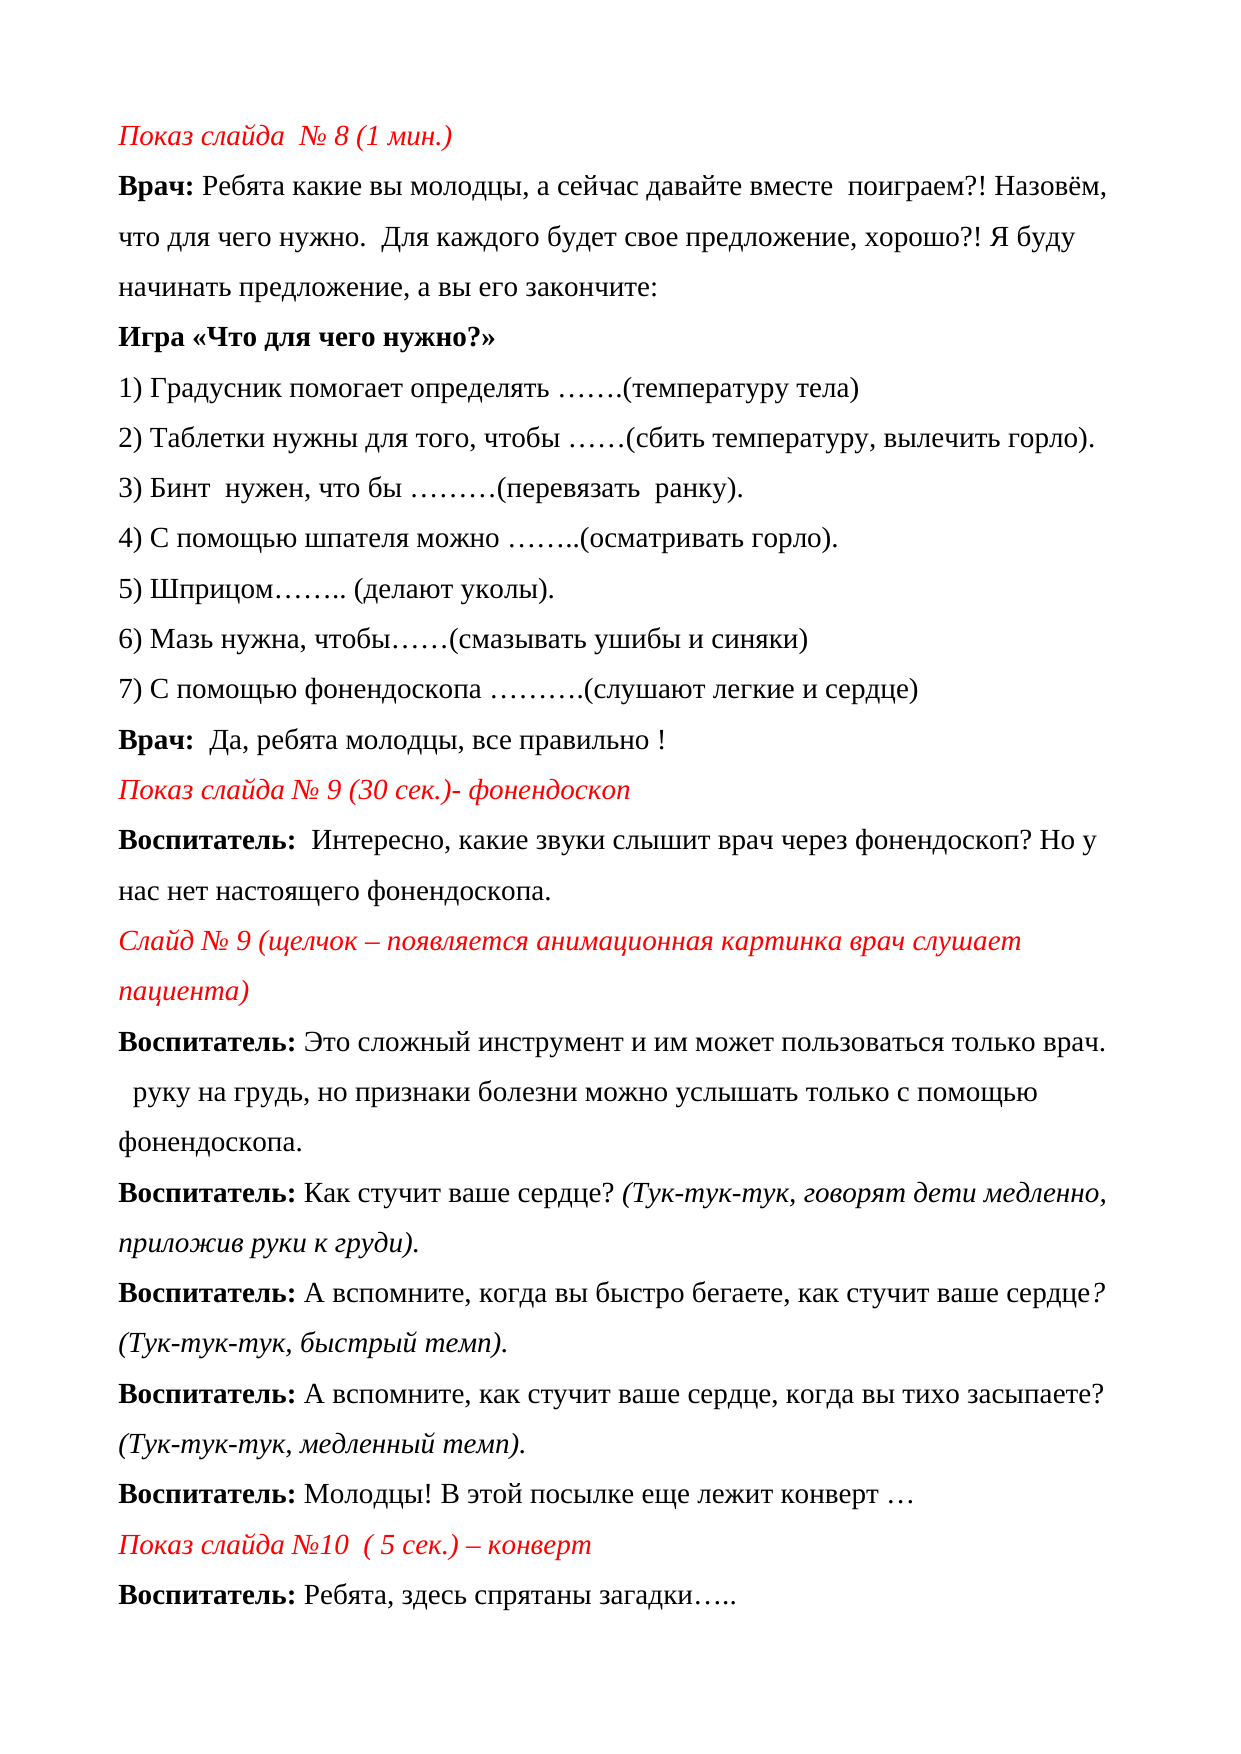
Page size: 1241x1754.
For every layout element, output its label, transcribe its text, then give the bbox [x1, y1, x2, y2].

text Воспитатель: А вспомните, как стучит ваше сердце, когда вы тихо засыпаете? (Тук-тук-тук, медленный темп). [118, 1376, 1122, 1460]
text Воспитатель: Молодцы! В этой посылке еще лежит конверт … [118, 1477, 1122, 1510]
text Воспитатель: Как стучит ваше сердце? (Тук-тук-тук, говорят дети медленно, приложив руки к груди). [118, 1175, 1122, 1258]
text 5) Шприцом…….. (делают уколы). [118, 571, 1122, 604]
text 3) Бинт нужен, что бы ………(перевязать ранку). [118, 470, 1122, 504]
text Воспитатель: Ребята, здесь спрятаны загадки….. [118, 1577, 1122, 1611]
text Врач: Да, ребята молодцы, все правильно ! [118, 722, 1122, 755]
text 7) С помощью фонендоскопа ……….(слушают легкие и сердце) [118, 672, 1122, 705]
text Показ слайда №10 ( 5 сек.) – конверт [118, 1527, 1122, 1560]
text 6) Мазь нужна, чтобы……(смазывать ушибы и синяки) [118, 621, 1122, 655]
text Воспитатель: А вспомните, когда вы быстро бегаете, как стучит ваше сердце? (Тук-тук-тук, быстрый темп). [118, 1275, 1122, 1359]
text 1) Градусник помогает определять …….(температуру тела) [118, 370, 1122, 403]
text Слайд № 9 (щелчок – появляется анимационная картинка врач слушает пациента) [118, 923, 1122, 1007]
text 2) Таблетки нужны для того, чтобы ……(сбить температуру, вылечить горло). [118, 420, 1122, 453]
text Показ слайда № 9 (30 сек.)- фонендоскоп [118, 772, 1122, 806]
text Врач: Ребята какие вы молодцы, а сейчас давайте вместе поиграем?! Назовём, что для чего нужно. Для каждого будет свое предложение, хорошо?! Я буду начинать предложение, а вы его закончите: [118, 168, 1122, 303]
text Воспитатель: Интересно, какие звуки слышит врач через фонендоскоп? Но у нас нет настоящего фонендоскопа. [118, 822, 1122, 906]
text Игра «Что для чего нужно?» [118, 319, 1122, 353]
text руку на грудь, но признаки болезни можно услышать только с помощью фонендоскопа. [118, 1074, 1122, 1158]
text Воспитатель: Это сложный инструмент и им может пользоваться только врач. [118, 1024, 1122, 1057]
text Показ слайда № 8 (1 мин.) [118, 118, 1122, 152]
text 4) С помощью шпателя можно ……..(осматривать горло). [118, 521, 1122, 554]
